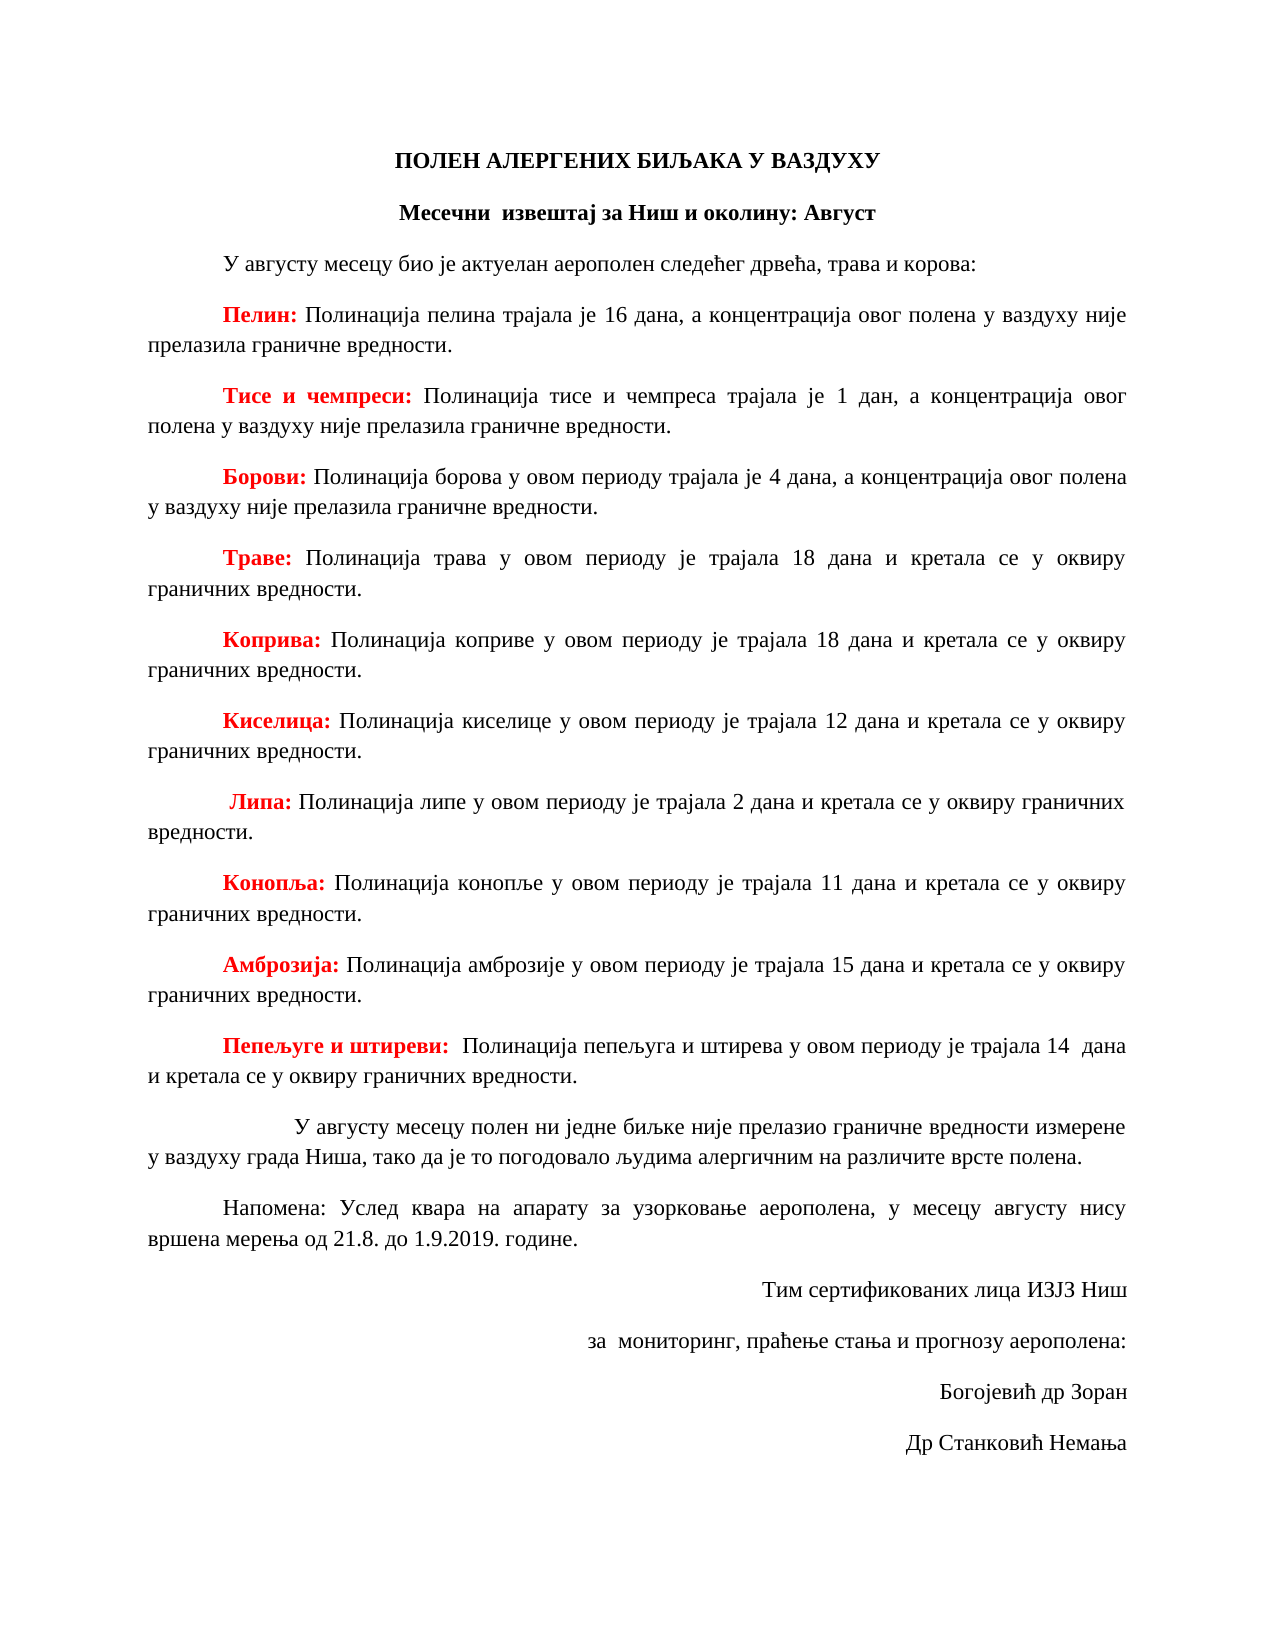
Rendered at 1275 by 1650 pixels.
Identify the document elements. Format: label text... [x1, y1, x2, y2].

text Месечни извештај за Ниш и околину: Август [148, 199, 1127, 225]
text Амброзија: Полинација амброзије у овом периоду је трајала 15 дана и кретала се у оквиру граничних вредности. [148, 951, 1127, 1007]
text Пелин: Полинација пелина трајала је 16 дана, а концентрација овог полена у ваздуху није прелазила граничне вредности. [148, 301, 1127, 357]
text Пепељуге и штиреви: Полинација пепељуга и штирева у овом периоду је трајала 14 дана и кретала се у оквиру граничних вредности. [148, 1032, 1127, 1088]
text Борови: Полинација борова у овом периоду трајала је 4 дана, а концентрација овог полена у ваздуху није прелазила граничне вредности. [148, 463, 1127, 520]
text Тисе и чемпреси: Полинација тисе и чемпреса трајала је 1 дан, а концентрација овог полена у ваздуху није прелазила граничне вредности. [148, 382, 1127, 438]
text Богојевић др Зоран [148, 1378, 1127, 1404]
text за мониторинг, праћење стања и прогнозу аерополена: [148, 1327, 1127, 1353]
text Тим сертификованих лица ИЗЈЗ Ниш [148, 1276, 1127, 1302]
text Напомена: Услед квара на апарату за узорковање аерополена, у месецу августу нису вршена мерења од 21.8. до 1.9.2019. године. [148, 1194, 1127, 1251]
text Траве: Полинација трава у овом периоду је трајала 18 дана и кретала се у оквиру граничних вредности. [148, 544, 1127, 601]
text Др Станковић Немања [148, 1429, 1127, 1455]
text Киселица: Полинација киселице у овом периоду је трајала 12 дана и кретала се у оквиру граничних вредности. [148, 707, 1127, 763]
text У августу месецу био је актуелан аерополен следећег дрвећа, трава и корова: [148, 250, 1127, 276]
text Липа: Полинација липе у овом периоду је трајала 2 дана и кретала се у оквиру граничних вредности. [148, 788, 1127, 845]
text Коприва: Полинација коприве у овом периоду је трајала 18 дана и кретала се у оквиру граничних вредности. [148, 626, 1127, 682]
text У августу месецу полен ни једне биљке није прелазио граничне вредности измерене у ваздуху града Ниша, тако да је то погодовало људима алергичним на различите врсте полена. [148, 1113, 1127, 1170]
text Конопља: Полинација конопље у овом периоду је трајала 11 дана и кретала се у оквиру граничних вредности. [148, 869, 1127, 926]
text ПОЛЕН АЛЕРГЕНИХ БИЉАКА У ВАЗДУХУ [148, 148, 1127, 174]
